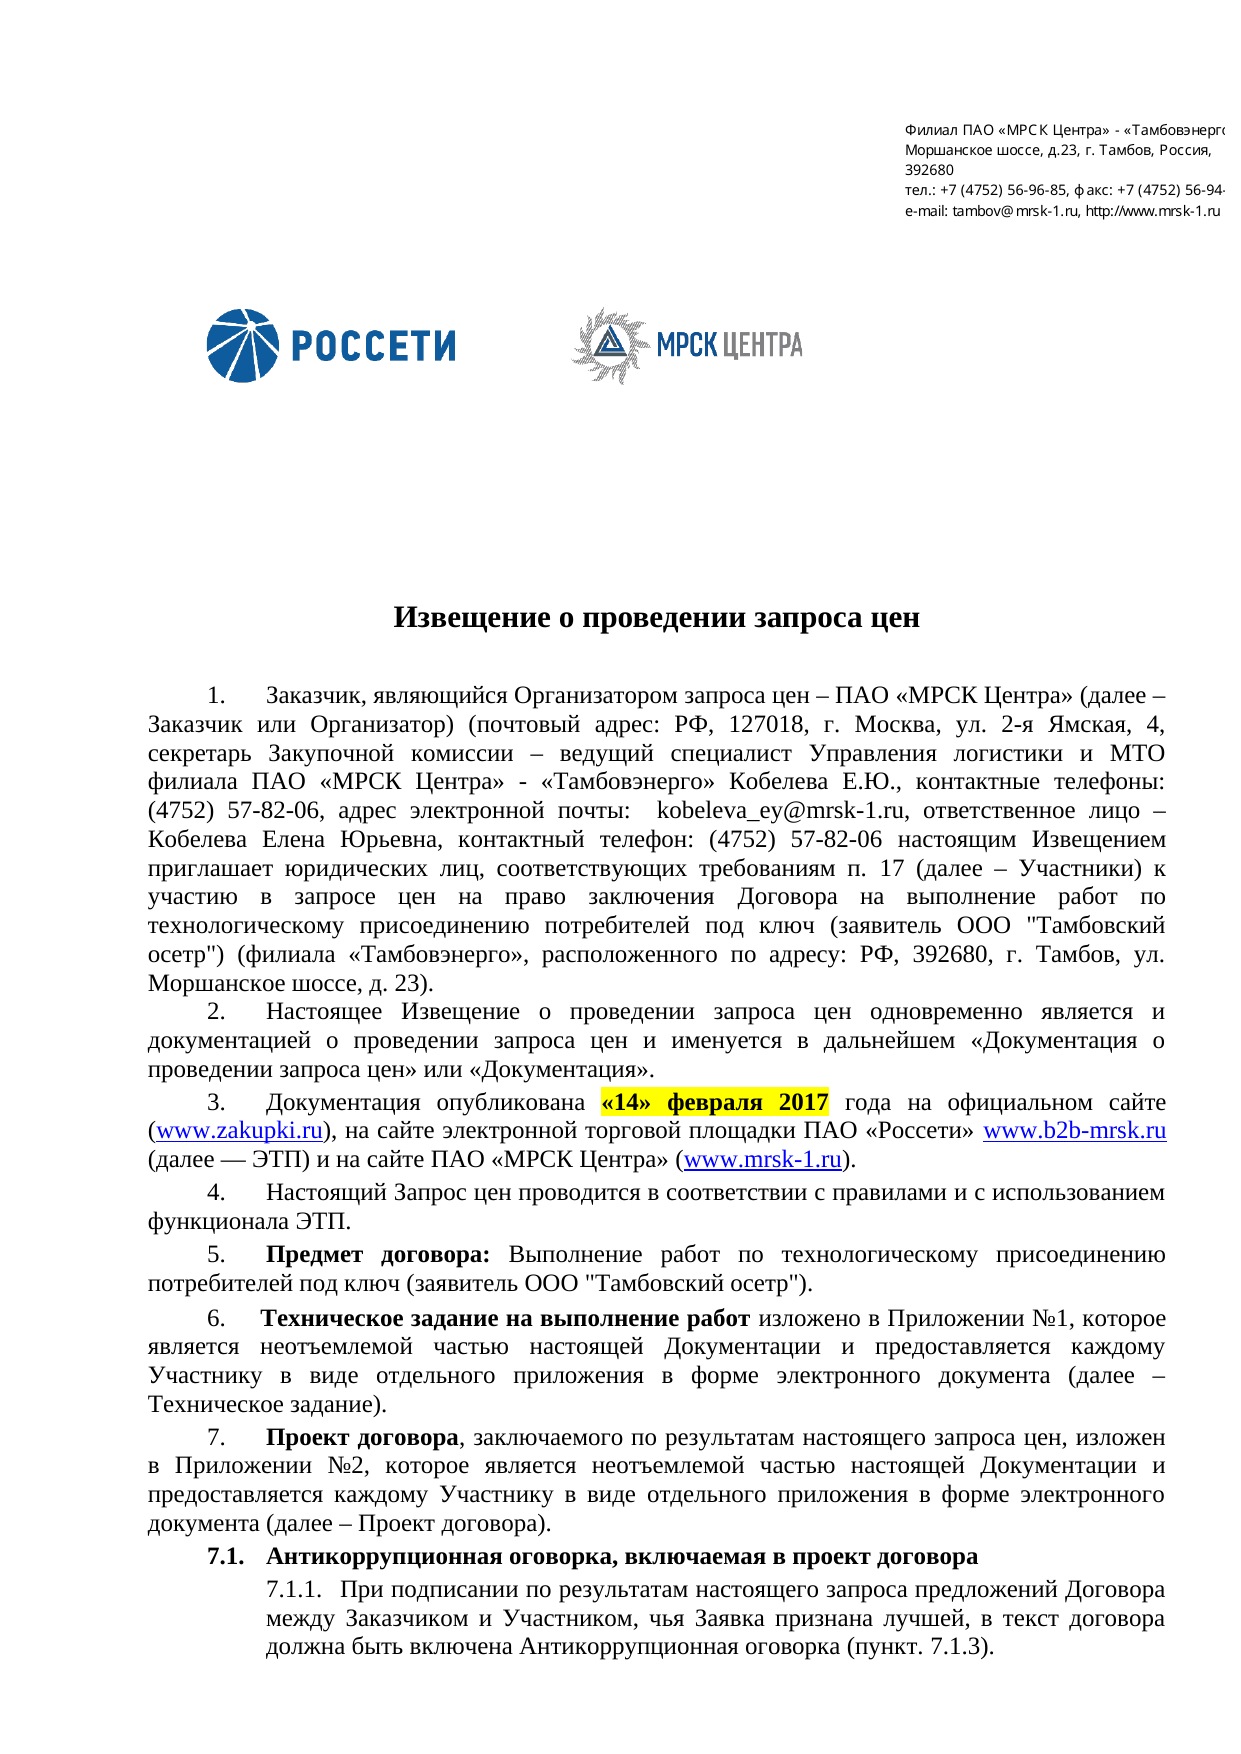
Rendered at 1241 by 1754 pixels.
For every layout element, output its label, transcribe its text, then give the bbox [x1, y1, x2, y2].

list Документация опубликована «14» февраля 2017 года на официальном сайте (www.zakupki.ru), на сайте электронной торговой площадки ПАО «Россети» www.b2b-mrsk.ru (далее — ЭТП) и на сайте ПАО «МРСК Центра» (www.mrsk-1.ru). [148, 1087, 1166, 1173]
list Настоящий Запрос цен проводится в соответствии с правилами и с использованием функционала ЭТП. [148, 1177, 1166, 1235]
picture [206, 307, 803, 385]
list Антикоррупционная оговорка, включаемая в проект договора [207, 1541, 1166, 1570]
list Проект договора, заключаемого по результатам настоящего запроса цен, изложен в Приложении №2, которое является неотъемлемой частью настоящей Документации и предоставляется каждому Участнику в виде отдельного приложения в форме электронного документа (далее – Проект договора). [148, 1422, 1166, 1537]
list Техническое задание на выполнение работ изложено в Приложении №1, которое является неотъемлемой частью настоящей Документации и предоставляется каждому Участнику в виде отдельного приложения в форме электронного документа (далее – Техническое задание). [148, 1303, 1166, 1418]
list Предмет договора: Выполнение работ по технологическому присоединению потребителей под ключ (заявитель ООО "Тамбовский осетр"). [148, 1239, 1166, 1296]
list Заказчик, являющийся Организатором запроса цен – ПАО «МРСК Центра» (далее – Заказчик или Организатор) (почтовый адрес: РФ, 127018, г. Москва, ул. 2-я Ямская, 4, секретарь Закупочной комиссии – ведущий специалист Управления логистики и МТО филиала ПАО «МРСК Центра» - «Тамбовэнерго» Кобелева Е.Ю., контактные телефоны: (4752) 57-82-06, адрес электронной почты: kobeleva_ey@mrsk-1.ru, ответственное лицо – Кобелева Елена Юрьевна, контактный телефон: (4752) 57-82-06 настоящим Извещением приглашает юридических лиц, соответствующих требованиям п. 17 (далее – Участники) к участию в запросе цен на право заключения Договора на выполнение работ по технологическому присоединению потребителей под ключ (заявитель ООО "Тамбовский осетр") (филиала «Тамбовэнерго», расположенного по адресу: РФ, . Тамбов, ул. Моршанское шоссе, д. 23). [148, 680, 1166, 996]
subtitle Извещение о проведении запроса цен [148, 598, 1166, 634]
list Настоящее Извещение о проведении запроса цен одновременно является и документацией о проведении запроса цен и именуется в дальнейшем «Документация о проведении запроса цен» или «Документация». [148, 996, 1166, 1083]
list При подписании по результатам настоящего запроса предложений Договора между Заказчиком и Участником, чья Заявка признана лучшей, в текст договора должна быть включена Антикоррупционная оговорка (пункт. 7.1.3). [266, 1574, 1166, 1660]
